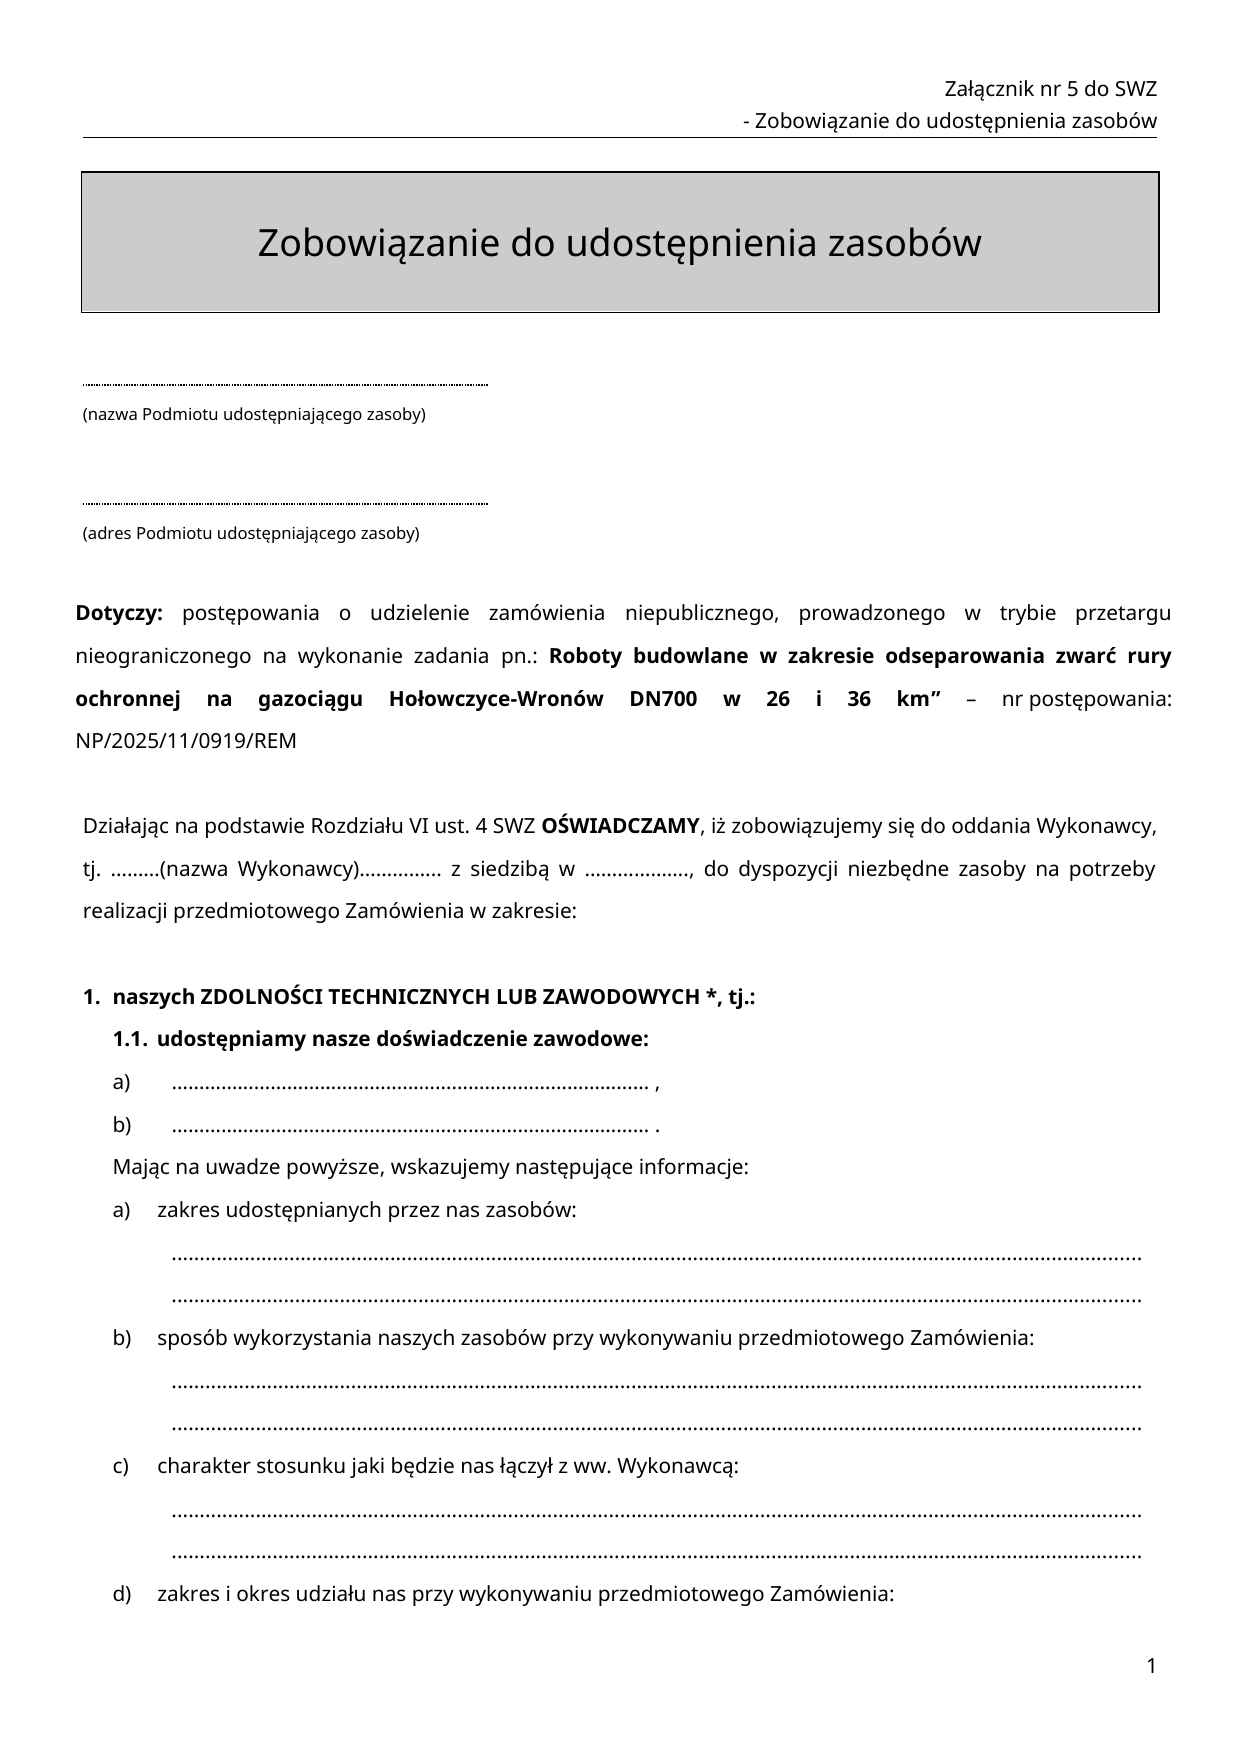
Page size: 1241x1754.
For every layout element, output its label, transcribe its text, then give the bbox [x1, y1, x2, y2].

list zakres i okres udziału nas przy wykonywaniu przedmiotowego Zamówienia: [112, 1579, 1157, 1608]
list naszych ZDOLNOŚCI TECHNICZNYCH LUB ZAWODOWYCH *, tj.: [83, 982, 1157, 1010]
list …………………………………………………………………………… . [112, 1110, 1157, 1138]
list zakres udostępnianych przez nas zasobów: [112, 1195, 1157, 1223]
text (adres Podmiotu udostępniającego zasoby) [83, 522, 1157, 544]
table_header Zobowiązanie do udostępnienia zasobów [82, 173, 1158, 311]
text Mając na uwadze powyższe, wskazujemy następujące informacje: [112, 1152, 1157, 1181]
text Dotyczy: postępowania o udzielenie zamówienia niepublicznego, prowadzonego w trybie przetargu nieograniczonego na wykonanie zadania pn.: Roboty budowlane w zakresie odseparowania zwarć rury ochronnej na gazociągu Hołowczyce-Wronów DN700 w 26 i 36 km” – nr postępowania: NP/2025/11/0919/REM [75, 598, 1172, 755]
list charakter stosunku jaki będzie nas łączył z ww. Wykonawcą: [112, 1451, 1157, 1479]
text Działając na podstawie Rozdziału VI ust. 4 SWZ OŚWIADCZAMY, iż zobowiązujemy się do oddania Wykonawcy, tj. ………(nazwa Wykonawcy)…………... z siedzibą w ………………., do dyspozycji niezbędne zasoby na potrzeby realizacji przedmiotowego Zamówienia w zakresie: [83, 811, 1157, 925]
list udostępniamy nasze doświadczenie zawodowe: [112, 1024, 1157, 1053]
list …………………………………………………………………………… , [112, 1067, 1157, 1096]
list sposób wykorzystania naszych zasobów przy wykonywaniu przedmiotowego Zamówienia: [112, 1323, 1157, 1351]
text (nazwa Podmiotu udostępniającego zasoby) [83, 402, 1157, 425]
